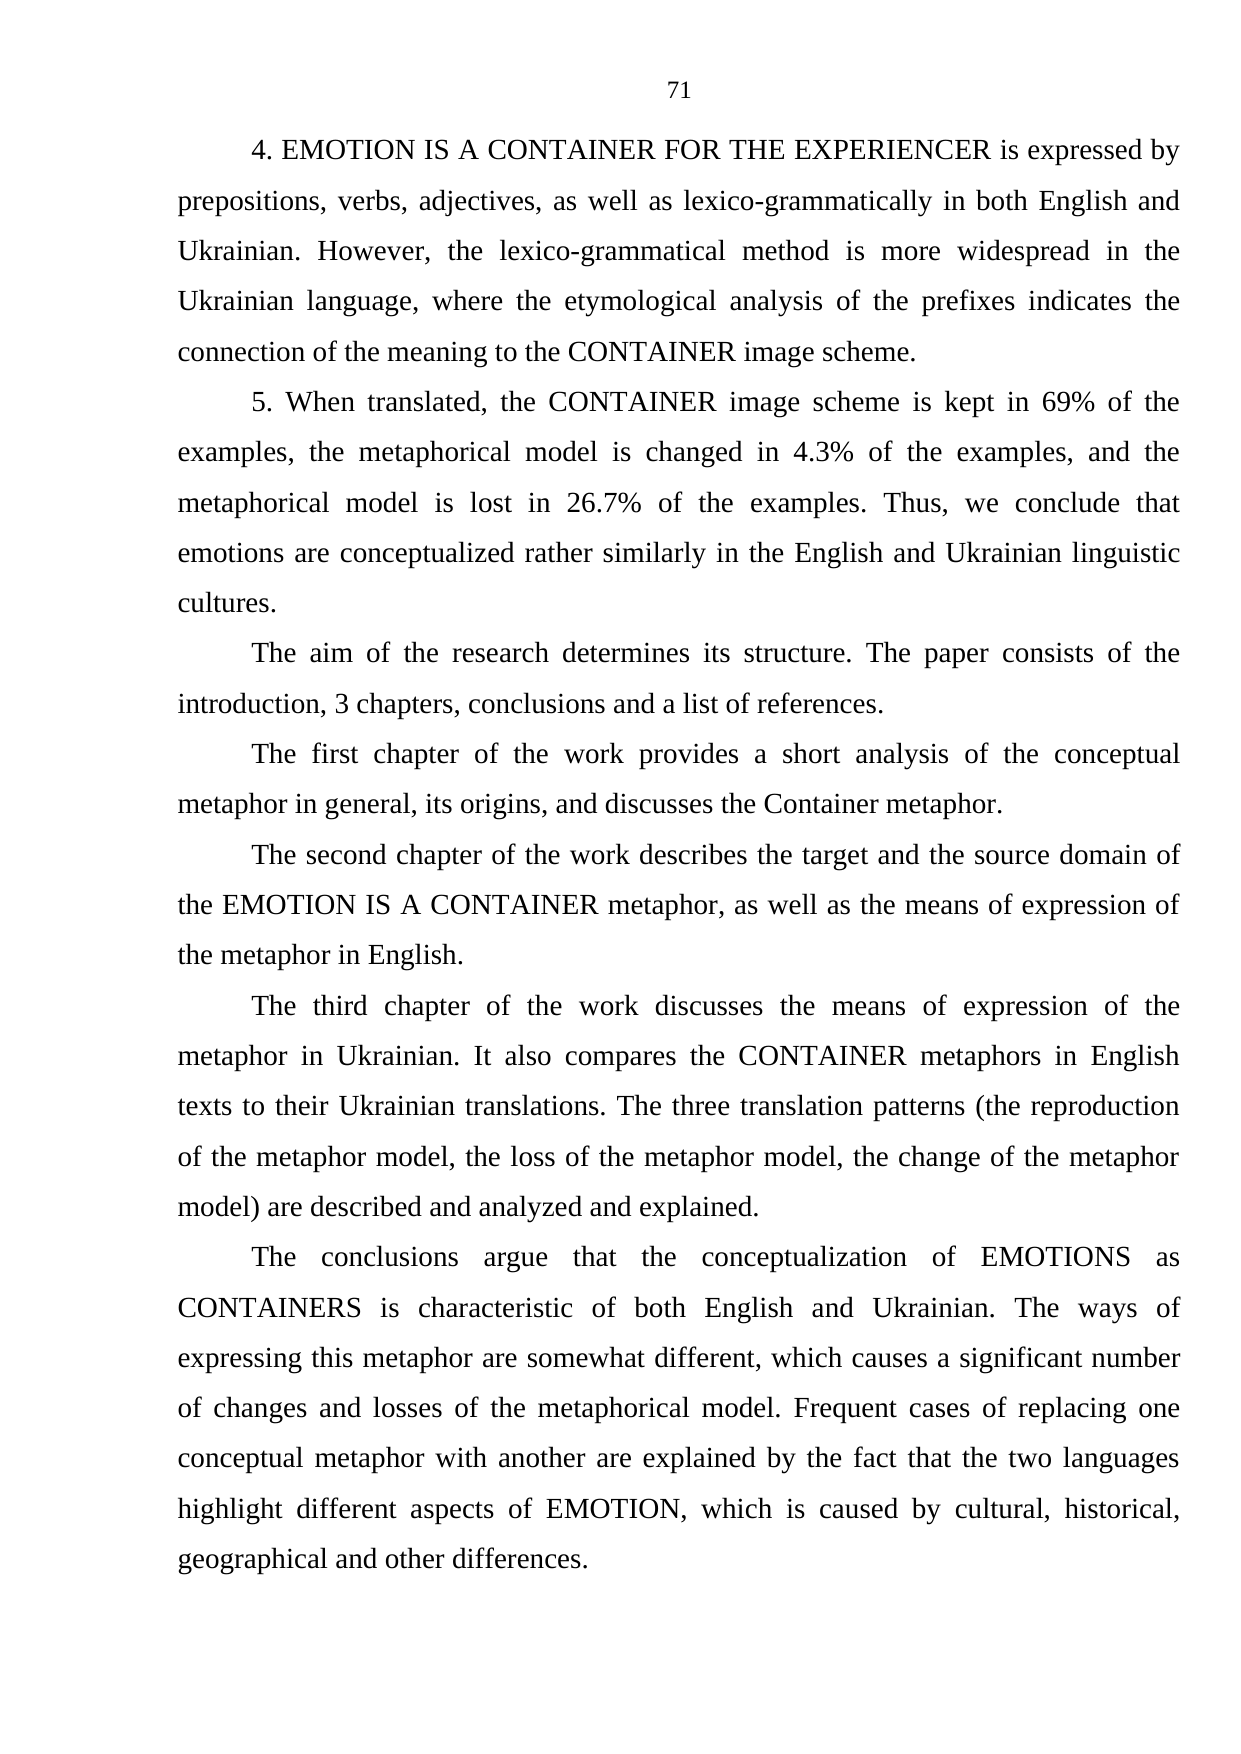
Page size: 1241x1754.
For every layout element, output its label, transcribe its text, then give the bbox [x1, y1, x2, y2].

list 5. When translated, the CONTAINER image scheme is kept in 69% of the examples, the metaphorical model is changed in 4.3% of the examples, and the metaphorical model is lost in 26.7% of the examples. Thus, we conclude that emotions are conceptualized rather similarly in the English and Ukrainian linguistic cultures. [177, 384, 1181, 619]
list The second chapter of the work describes the target and the source domain of the EMOTION IS A CONTAINER metaphor, as well as the means of expression of the metaphor in English. [177, 837, 1181, 971]
list The conclusions argue that the conceptualization of EMOTIONS as CONTAINERS is characteristic of both English and Ukrainian. The ways of expressing this metaphor are somewhat different, which causes a significant number of changes and losses of the metaphorical model. Frequent cases of replacing one conceptual metaphor with another are explained by the fact that the two languages highlight different aspects of EMOTION, which is caused by cultural, historical, geographical and other differences. [177, 1239, 1181, 1575]
list 4. EMOTION IS A CONTAINER FOR THE EXPERIENCER is expressed by prepositions, verbs, adjectives, as well as lexico-grammatically in both English and Ukrainian. However, the lexico-grammatical method is more widespread in the Ukrainian language, where the etymological analysis of the prefixes indicates the connection of the meaning to the CONTAINER image scheme. [177, 132, 1181, 367]
list The third chapter of the work discusses the means of expression of the metaphor in Ukrainian. It also compares the CONTAINER metaphors in English texts to their Ukrainian translations. The three translation patterns (the reproduction of the metaphor model, the loss of the metaphor model, the change of the metaphor model) are described and analyzed and explained. [177, 988, 1181, 1223]
list The aim of the research determines its structure. The paper consists of the introduction, 3 chapters, conclusions and a list of references. [177, 636, 1181, 719]
list The first chapter of the work provides a short analysis of the conceptual metaphor in general, its origins, and discusses the Container metaphor. [177, 736, 1181, 820]
